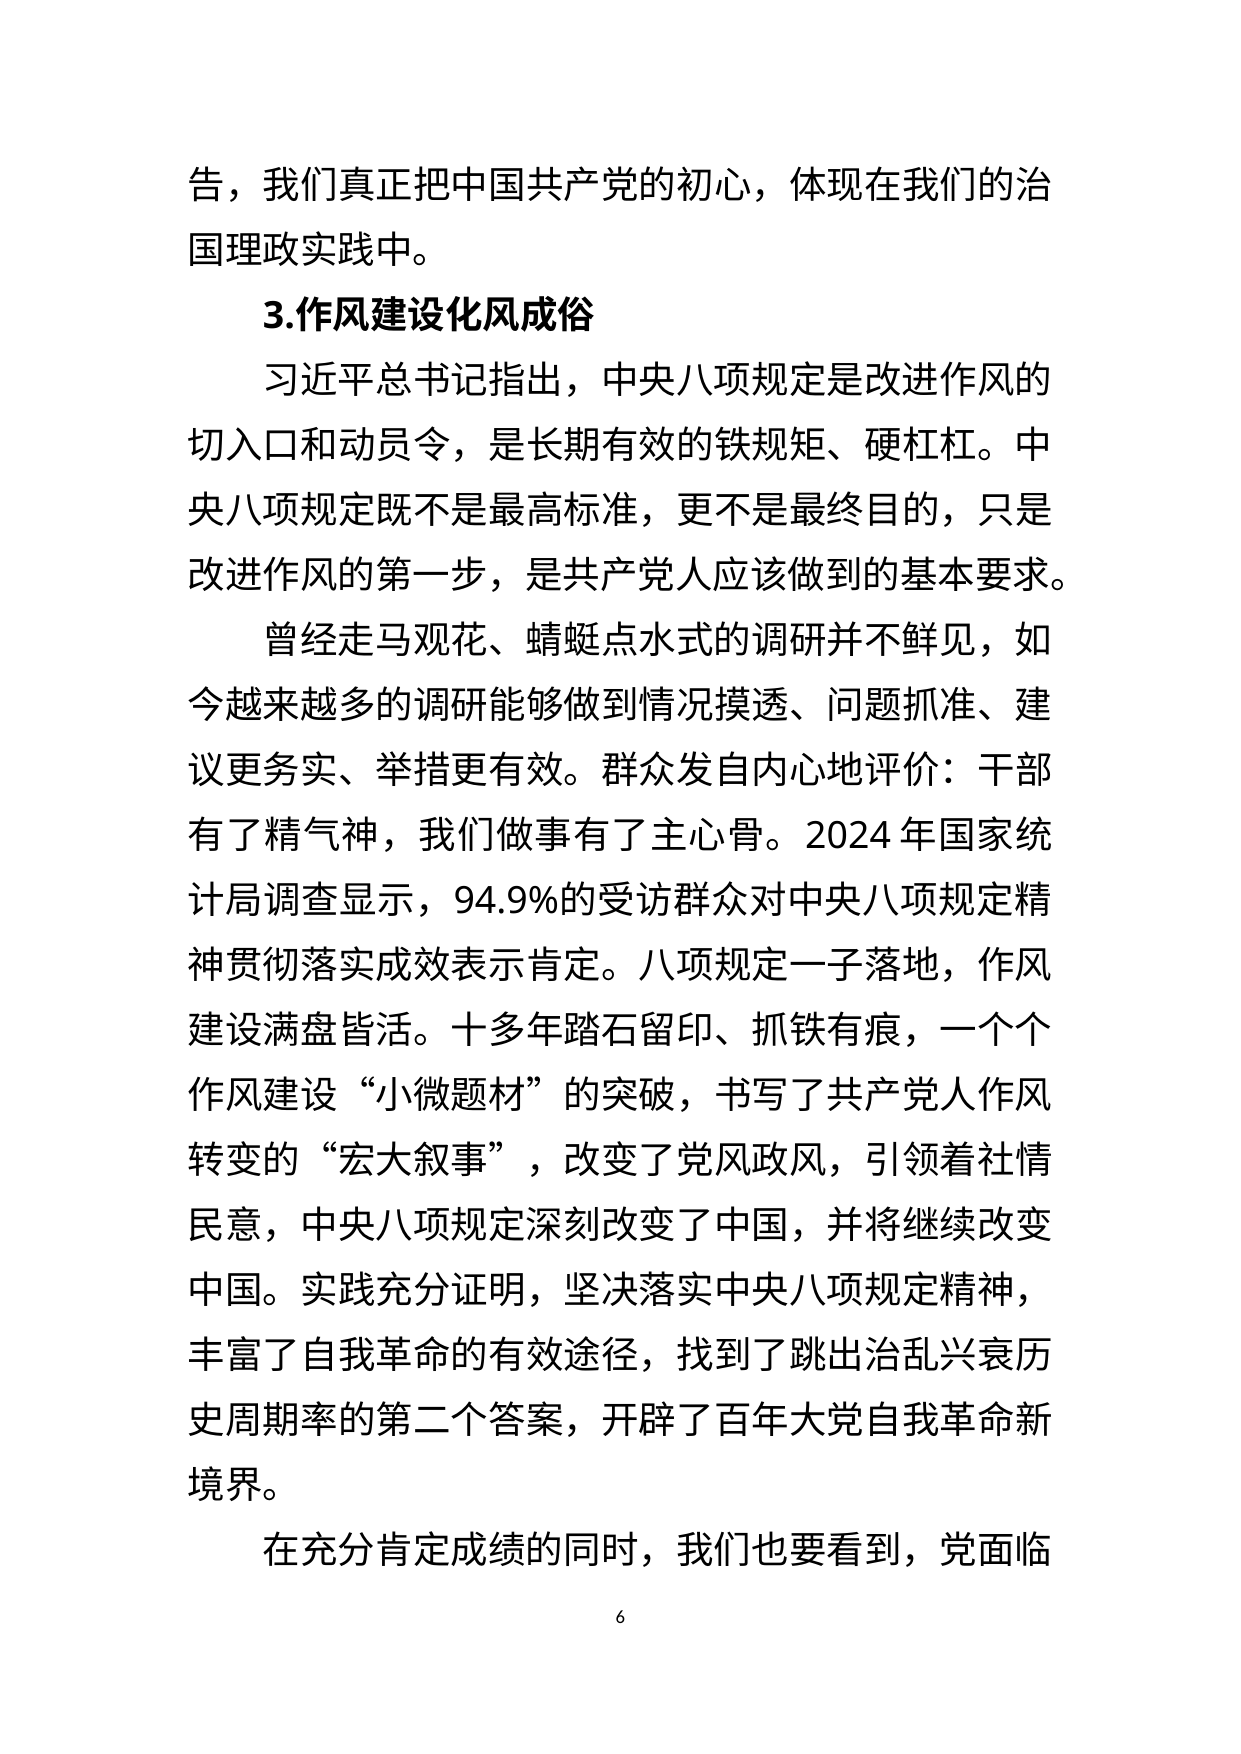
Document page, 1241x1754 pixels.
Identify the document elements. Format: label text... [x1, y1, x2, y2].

text 曾经走马观花、蜻蜓点水式的调研并不鲜见，如今越来越多的调研能够做到情况摸透、问题抓准、建议更务实、举措更有效。群众发自内心地评价：干部有了精气神，我们做事有了主心骨。2024年国家统计局调查显示，94.9%的受访群众对中央八项规定精神贯彻落实成效表示肯定。八项规定一子落地，作风建设满盘皆活。十多年踏石留印、抓铁有痕，一个个作风建设“小微题材”的突破，书写了共产党人作风转变的“宏大叙事”，改变了党风政风，引领着社情民意，中央八项规定深刻改变了中国，并将继续改变中国。实践充分证明，坚决落实中央八项规定精神，丰富了自我革命的有效途径，找到了跳出治乱兴衰历史周期率的第二个答案，开辟了百年大党自我革命新境界。 [187, 605, 1053, 1515]
text 习近平总书记指出，中央八项规定是改进作风的切入口和动员令，是长期有效的铁规矩、硬杠杠。中央八项规定既不是最高标准，更不是最终目的，只是改进作风的第一步，是共产党人应该做到的基本要求。 [187, 345, 1053, 605]
text 3.作风建设化风成俗 [187, 280, 1053, 345]
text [187, 1515, 1053, 1580]
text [187, 150, 1053, 280]
